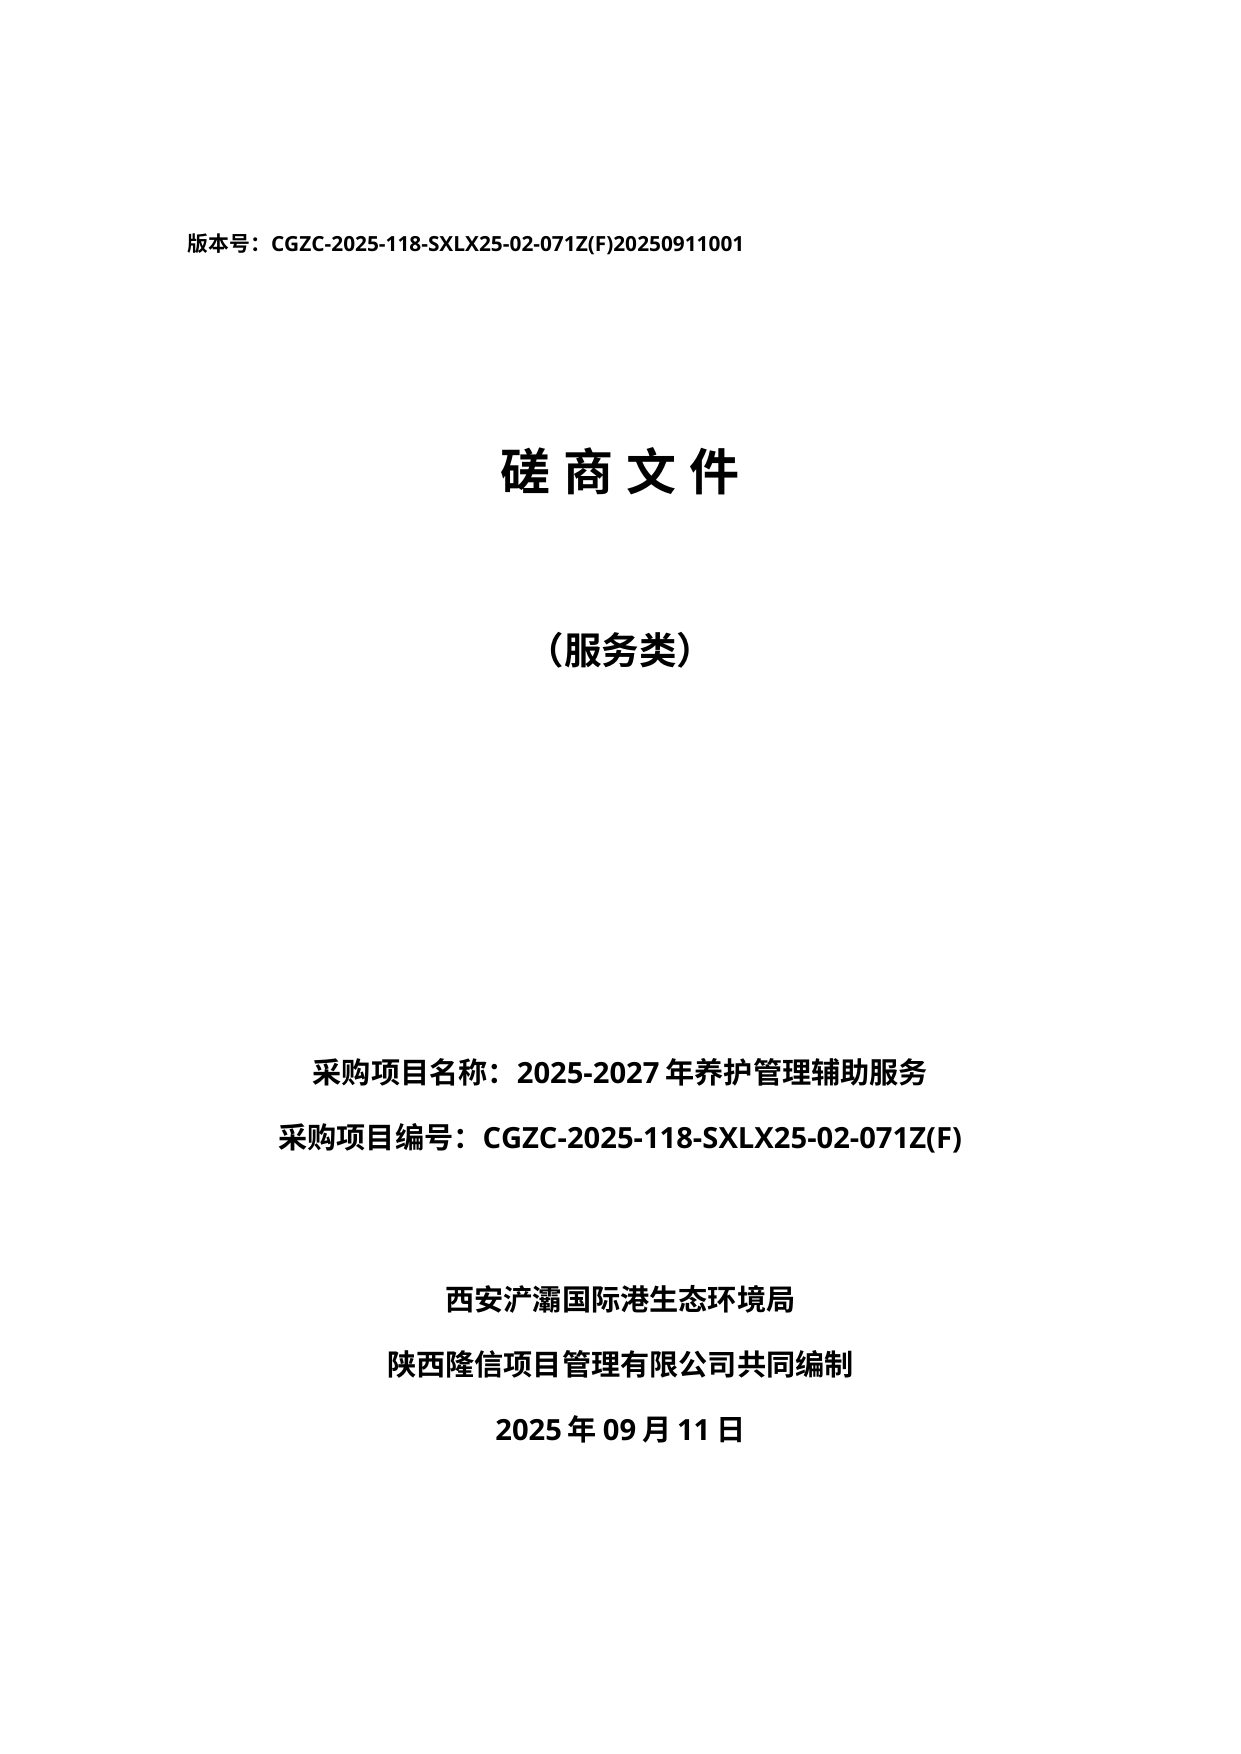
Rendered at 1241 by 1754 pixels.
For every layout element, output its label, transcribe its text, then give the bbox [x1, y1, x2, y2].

text 2025年09月11日 [187, 1397, 1053, 1462]
text 采购项目名称：2025-2027年养护管理辅助服务 [187, 1039, 1053, 1104]
text 采购项目编号：CGZC-2025-118-SXLX25-02-071Z(F) [187, 1104, 1053, 1267]
text 版本号：CGZC-2025-118-SXLX25-02-071Z(F)20250911001 [187, 227, 1053, 422]
text （服务类） [187, 617, 1053, 1039]
text 磋 商 文 件 [187, 422, 1053, 617]
text 陕西隆信项目管理有限公司共同编制 [187, 1332, 1053, 1397]
text 西安浐灞国际港生态环境局 [187, 1267, 1053, 1332]
